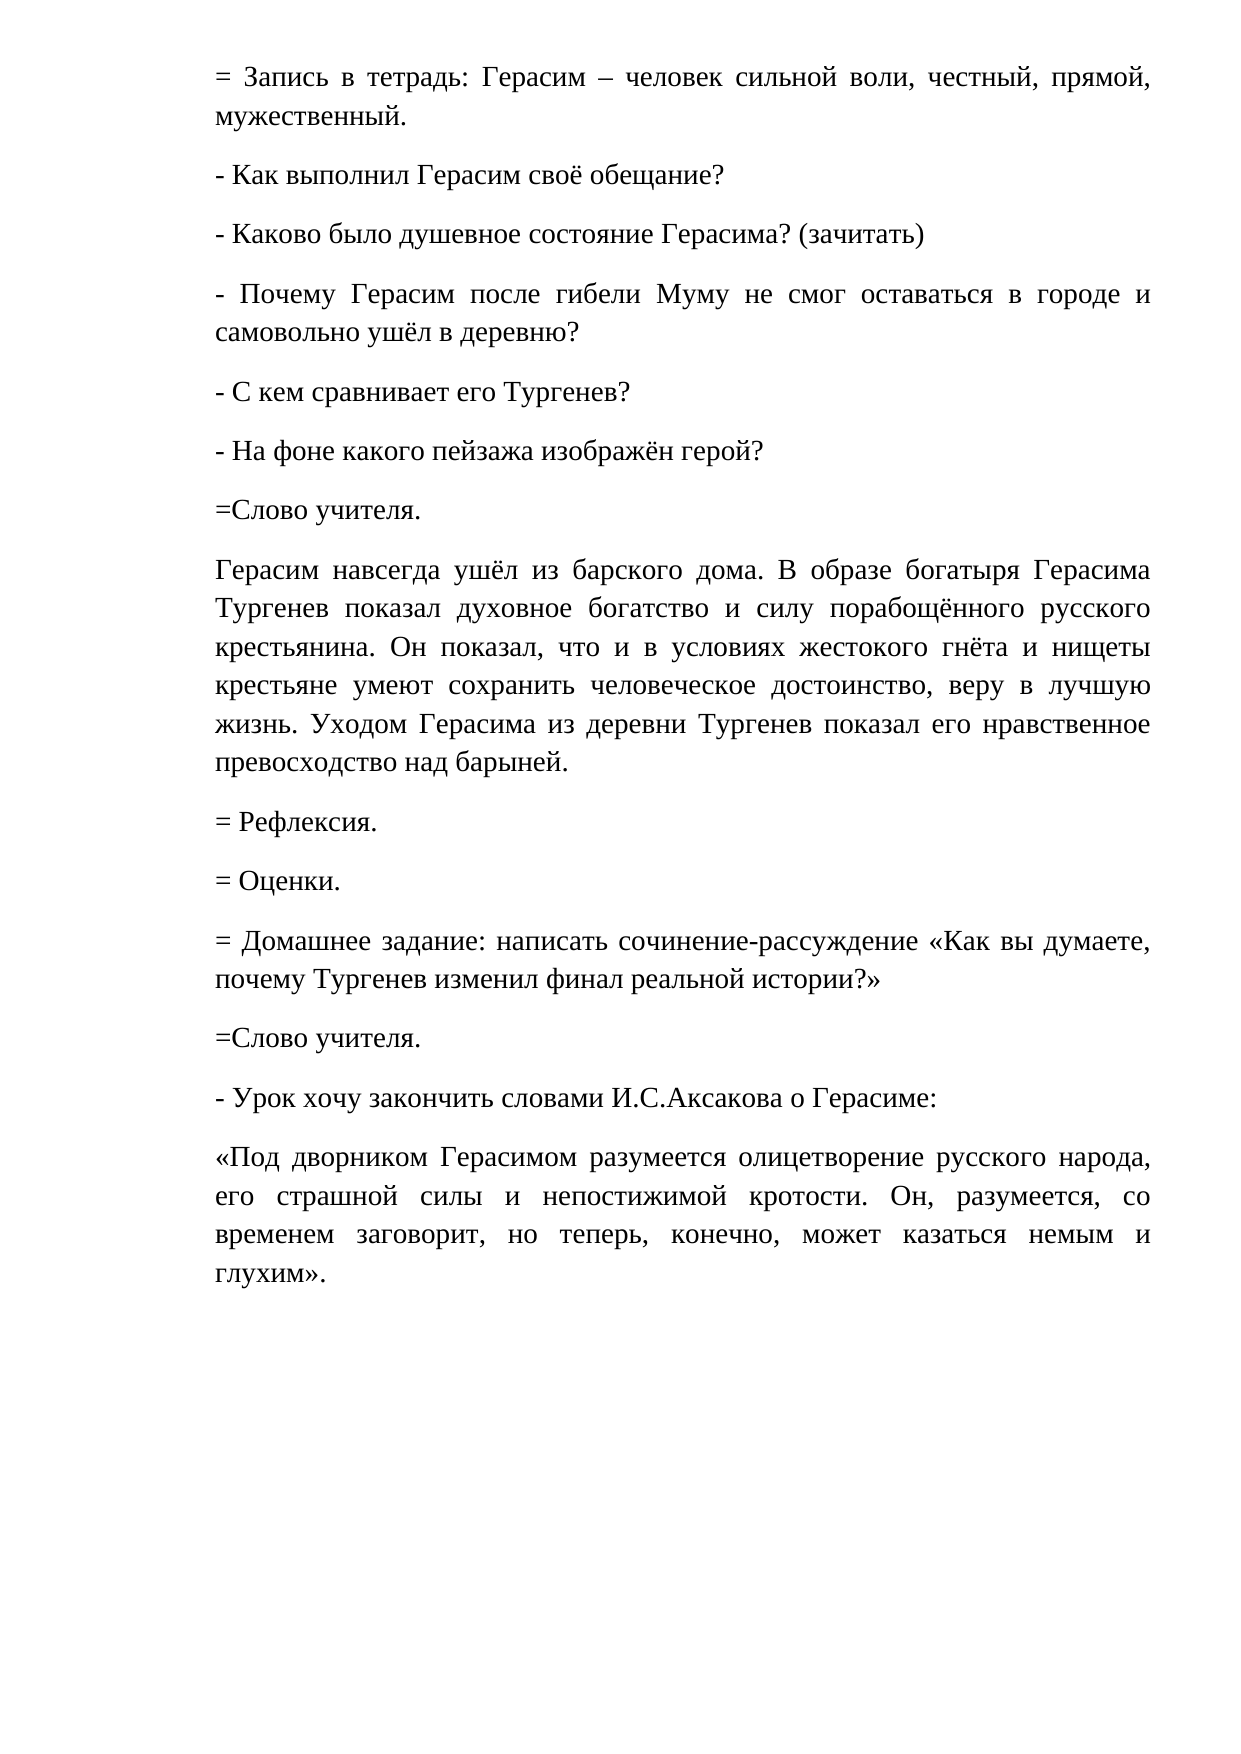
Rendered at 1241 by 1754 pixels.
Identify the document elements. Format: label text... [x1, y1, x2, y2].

text - Урок хочу закончить словами И.С.Аксакова о Герасиме: [215, 1080, 1152, 1113]
text - На фоне какого пейзажа изображён герой? [215, 433, 1152, 467]
text - Как выполнил Герасим своё обещание? [215, 157, 1152, 191]
text Герасим навсегда ушёл из барского дома. В образе богатыря Герасима Тургенев показал духовное богатство и силу порабощённого русского крестьянина. Он показал, что и в условиях жестокого гнёта и нищеты крестьяне умеют сохранить человеческое достоинство, веру в лучшую жизнь. Уходом Герасима из деревни Тургенев показал его нравственное превосходство над барыней. [215, 552, 1152, 778]
text «Под дворником Герасимом разумеется олицетворение русского народа, его страшной силы и непостижимой кротости. Он, разумеется, со временем заговорит, но теперь, конечно, может казаться немым и глухим». [215, 1139, 1152, 1288]
text = Рефлексия. [215, 804, 1152, 837]
text = Запись в тетрадь: Герасим – человек сильной воли, честный, прямой, мужественный. [215, 59, 1152, 131]
text - С кем сравнивает его Тургенев? [215, 374, 1152, 407]
text - Почему Герасим после гибели Муму не смог оставаться в городе и самовольно ушёл в деревню? [215, 276, 1152, 348]
text - Каково было душевное состояние Герасима? (зачитать) [215, 216, 1152, 250]
text =Слово учителя. [215, 1021, 1152, 1054]
text = Домашнее задание: написать сочинение-рассуждение «Как вы думаете, почему Тургенев изменил финал реальной истории?» [215, 923, 1152, 995]
text = Оценки. [215, 863, 1152, 897]
text =Слово учителя. [215, 492, 1152, 526]
